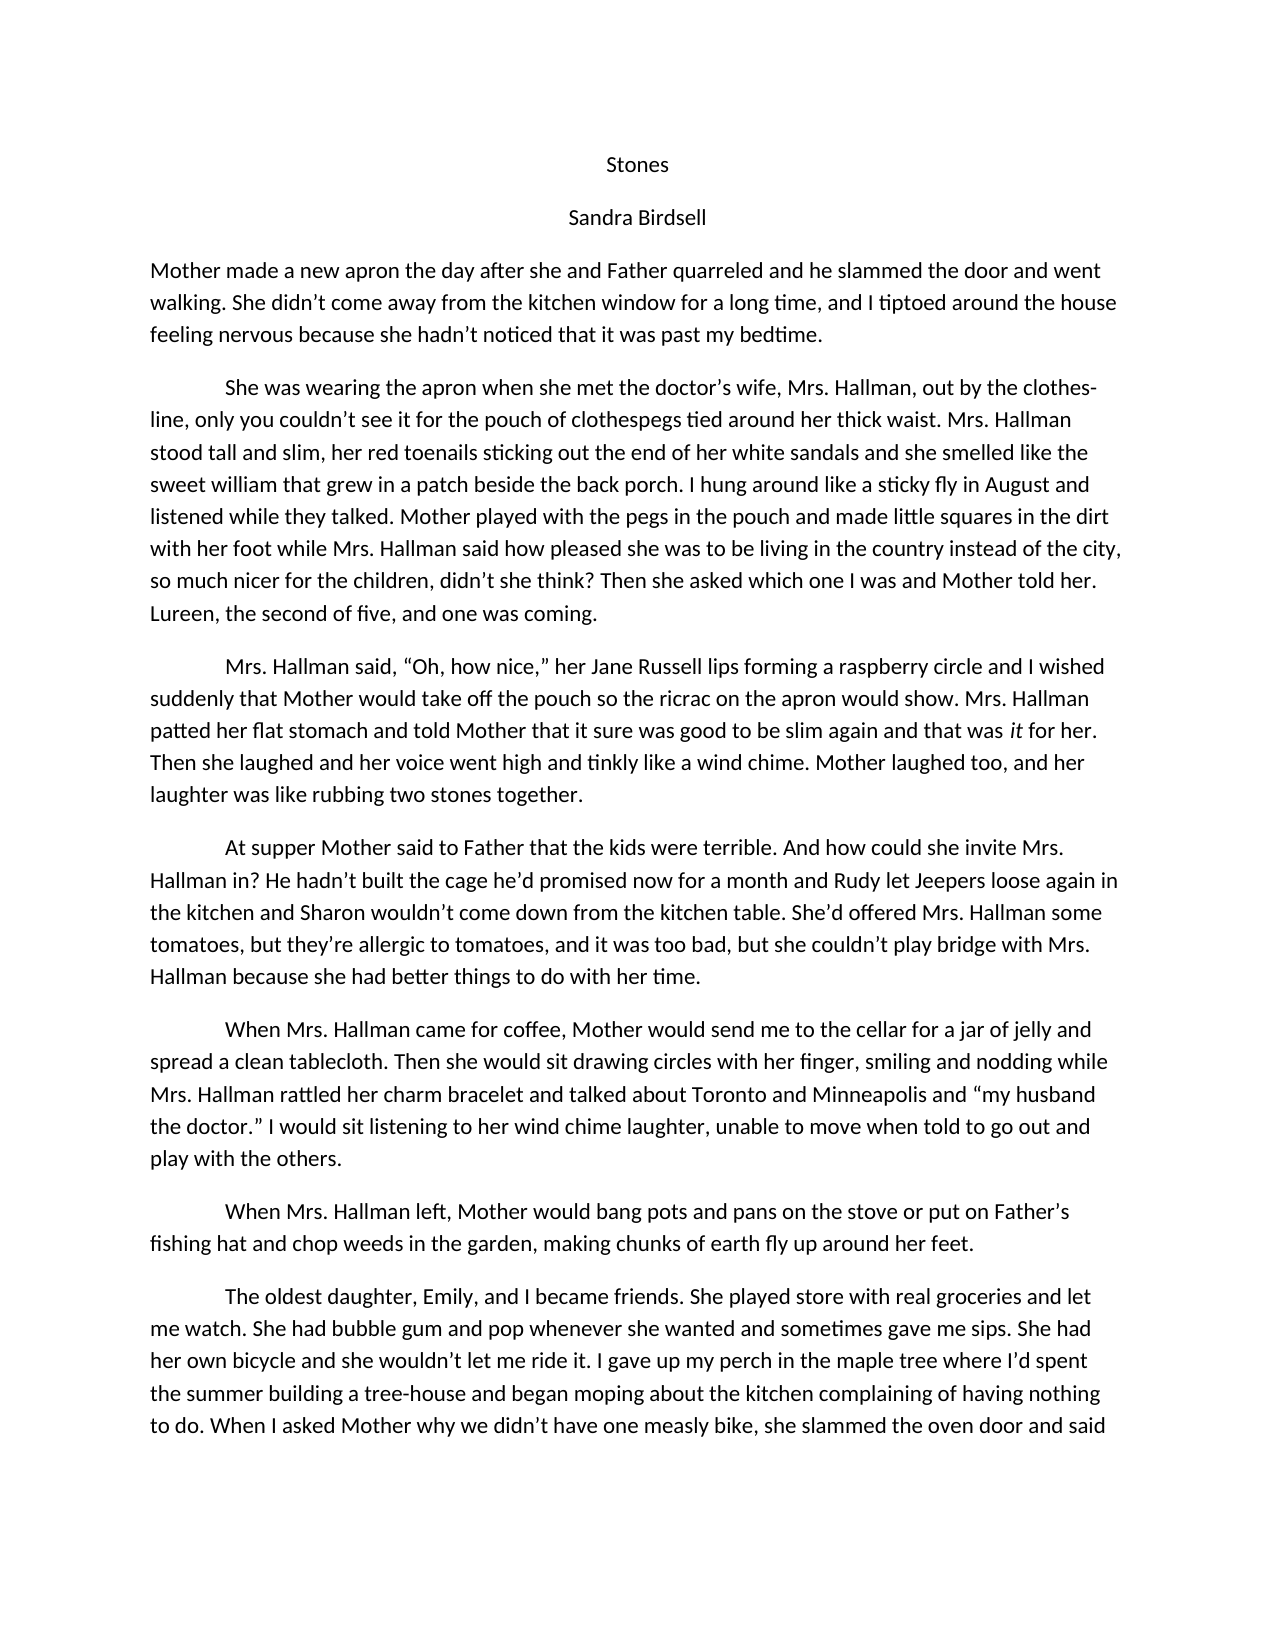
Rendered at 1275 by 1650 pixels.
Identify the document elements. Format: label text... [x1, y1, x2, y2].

text Sandra Birdsell [150, 203, 1125, 231]
text When Mrs. Hallman left, Mother would bang pots and pans on the stove or put on Father’s fishing hat and chop weeds in the garden, making chunks of earth fly up around her feet. [150, 1197, 1125, 1257]
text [150, 1282, 1125, 1439]
text Mother made a new apron the day after she and Father quarreled and he slammed the door and went walking. She didn’t come away from the kitchen window for a long time, and I tiptoed around the house feeling nervous because she hadn’t noticed that it was past my bedtime. [150, 256, 1125, 348]
text Stones [150, 150, 1125, 178]
text She was wearing the apron when she met the doctor’s wife, Mrs. Hallman, out by the clothes-line, only you couldn’t see it for the pouch of clothespegs tied around her thick waist. Mrs. Hallman stood tall and slim, her red toenails sticking out the end of her white sandals and she smelled like the sweet william that grew in a patch beside the back porch. I hung around like a sticky fly in August and listened while they talked. Mother played with the pegs in the pouch and made little squares in the dirt with her foot while Mrs. Hallman said how pleased she was to be living in the country instead of the city, so much nicer for the children, didn’t she think? Then she asked which one I was and Mother told her. Lureen, the second of five, and one was coming. [150, 373, 1125, 627]
text Mrs. Hallman said, “Oh, how nice,” her Jane Russell lips forming a raspberry circle and I wished suddenly that Mother would take off the pouch so the ricrac on the apron would show. Mrs. Hallman patted her flat stomach and told Mother that it sure was good to be slim again and that was it for her. Then she laughed and her voice went high and tinkly like a wind chime. Mother laughed too, and her laughter was like rubbing two stones together. [150, 652, 1125, 808]
text When Mrs. Hallman came for coffee, Mother would send me to the cellar for a jar of jelly and spread a clean tablecloth. Then she would sit drawing circles with her finger, smiling and nodding while Mrs. Hallman rattled her charm bracelet and talked about Toronto and Minneapolis and “my husband the doctor.” I would sit listening to her wind chime laughter, unable to move when told to go out and play with the others. [150, 1015, 1125, 1172]
text At supper Mother said to Father that the kids were terrible. And how could she invite Mrs. Hallman in? He hadn’t built the cage he’d promised now for a month and Rudy let Jeepers loose again in the kitchen and Sharon wouldn’t come down from the kitchen table. She’d offered Mrs. Hallman some tomatoes, but they’re allergic to tomatoes, and it was too bad, but she couldn’t play bridge with Mrs. Hallman because she had better things to do with her time. [150, 833, 1125, 990]
